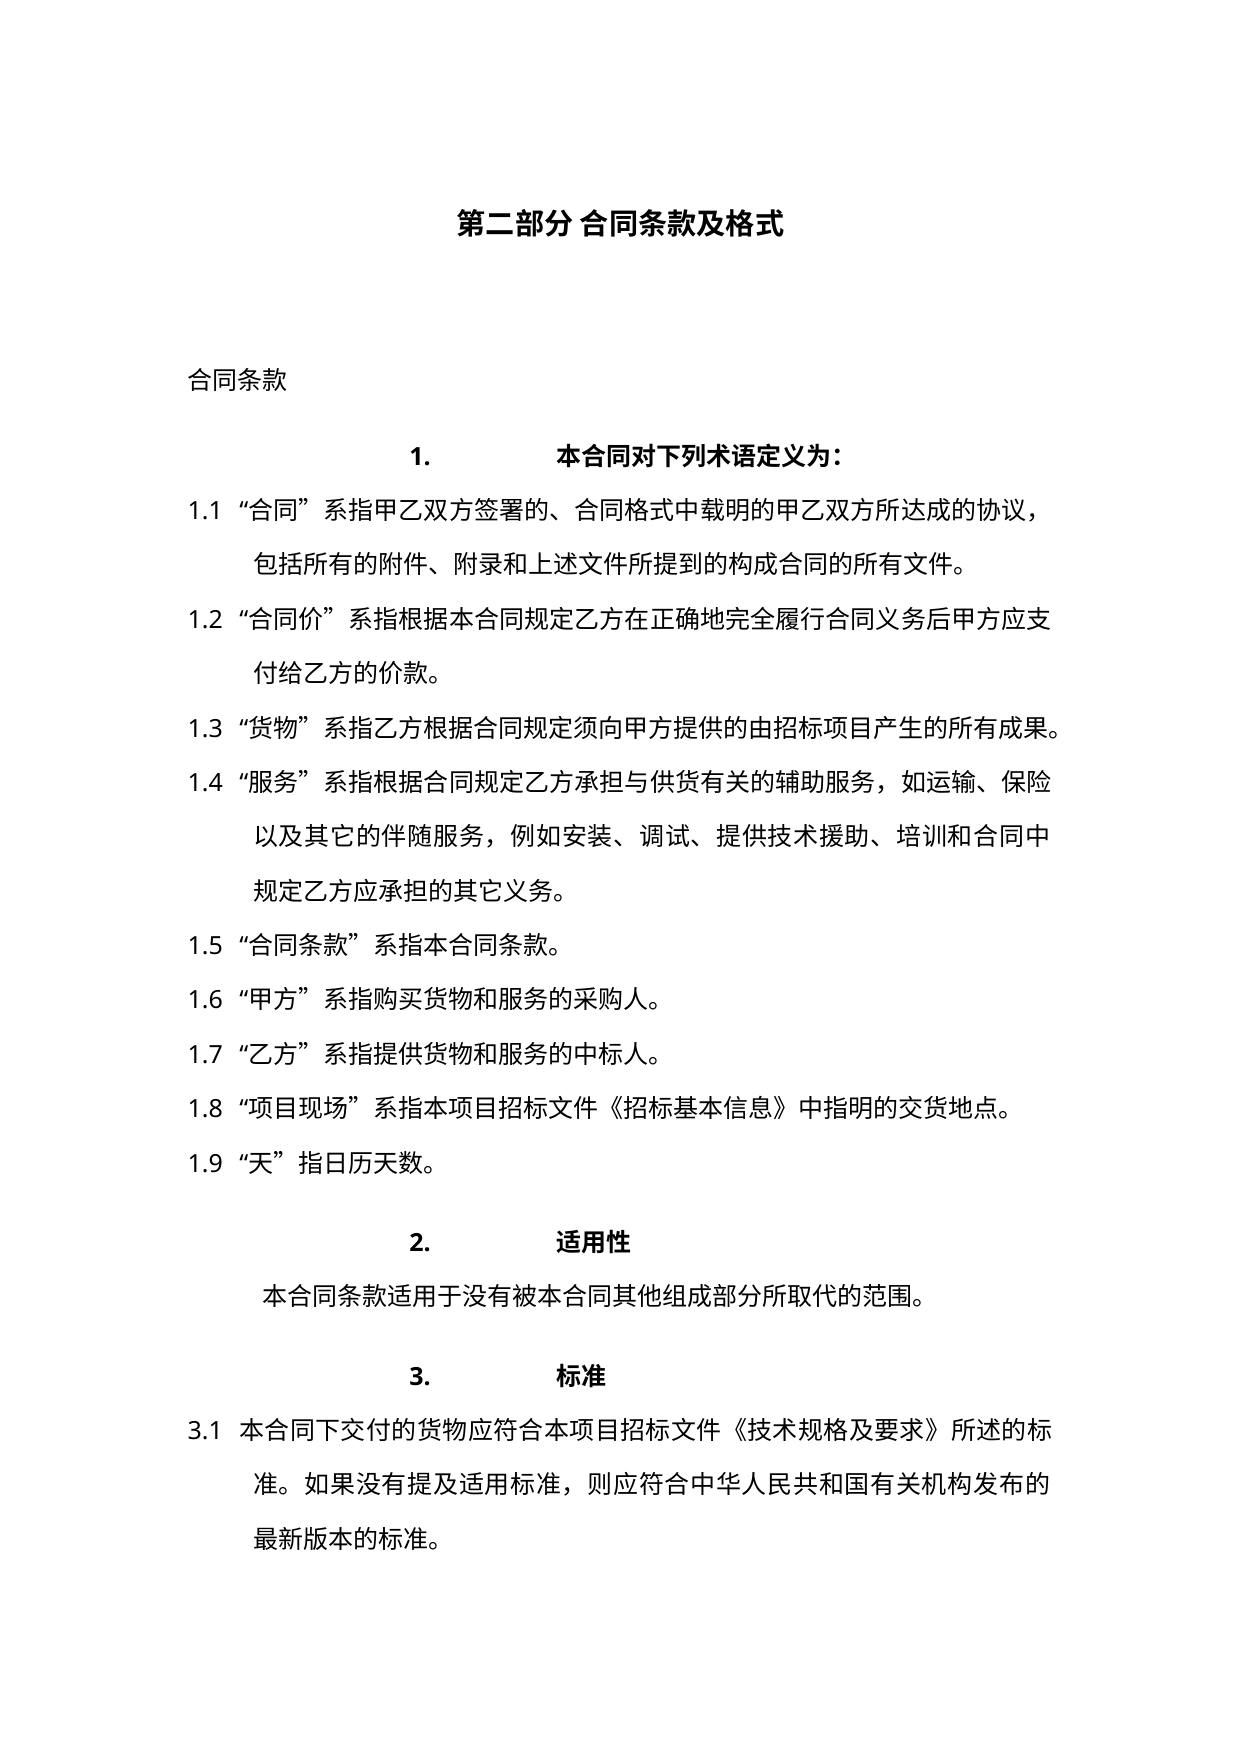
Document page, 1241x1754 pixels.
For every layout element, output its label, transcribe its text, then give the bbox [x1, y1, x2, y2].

text 第二部分 合同条款及格式 [187, 189, 1053, 254]
list “合同条款”系指本合同条款。 [187, 926, 1053, 962]
list “服务”系指根据合同规定乙方承担与供货有关的辅助服务，如运输、保险以及其它的伴随服务，例如安装、调试、提供技术援助、培训和合同中规定乙方应承担的其它义务。 [187, 762, 1053, 907]
list “天”指日历天数。 [187, 1143, 1053, 1179]
list “乙方”系指提供货物和服务的中标人。 [187, 1034, 1053, 1071]
list 标准 [409, 1356, 1053, 1392]
list “甲方”系指购买货物和服务的采购人。 [187, 980, 1053, 1016]
list 本合同下交付的货物应符合本项目招标文件《技术规格及要求》所述的标准。如果没有提及适用标准，则应符合中华人民共和国有关机构发布的最新版本的标准。 [187, 1411, 1053, 1556]
text 合同条款 [187, 346, 1053, 411]
list 本合同条款适用于没有被本合同其他组成部分所取代的范围。 [262, 1277, 1053, 1313]
list “合同价”系指根据本合同规定乙方在正确地完全履行合同义务后甲方应支付给乙方的价款。 [187, 599, 1053, 690]
list 本合同对下列术语定义为： [409, 436, 1053, 472]
list “项目现场”系指本项目招标文件《招标基本信息》中指明的交货地点。 [187, 1089, 1053, 1125]
list “合同”系指甲乙双方签署的、合同格式中载明的甲乙双方所达成的协议，包括所有的附件、附录和上述文件所提到的构成合同的所有文件。 [187, 491, 1053, 581]
list “货物”系指乙方根据合同规定须向甲方提供的由招标项目产生的所有成果。 [187, 708, 1053, 744]
list 适用性 [409, 1222, 1053, 1259]
